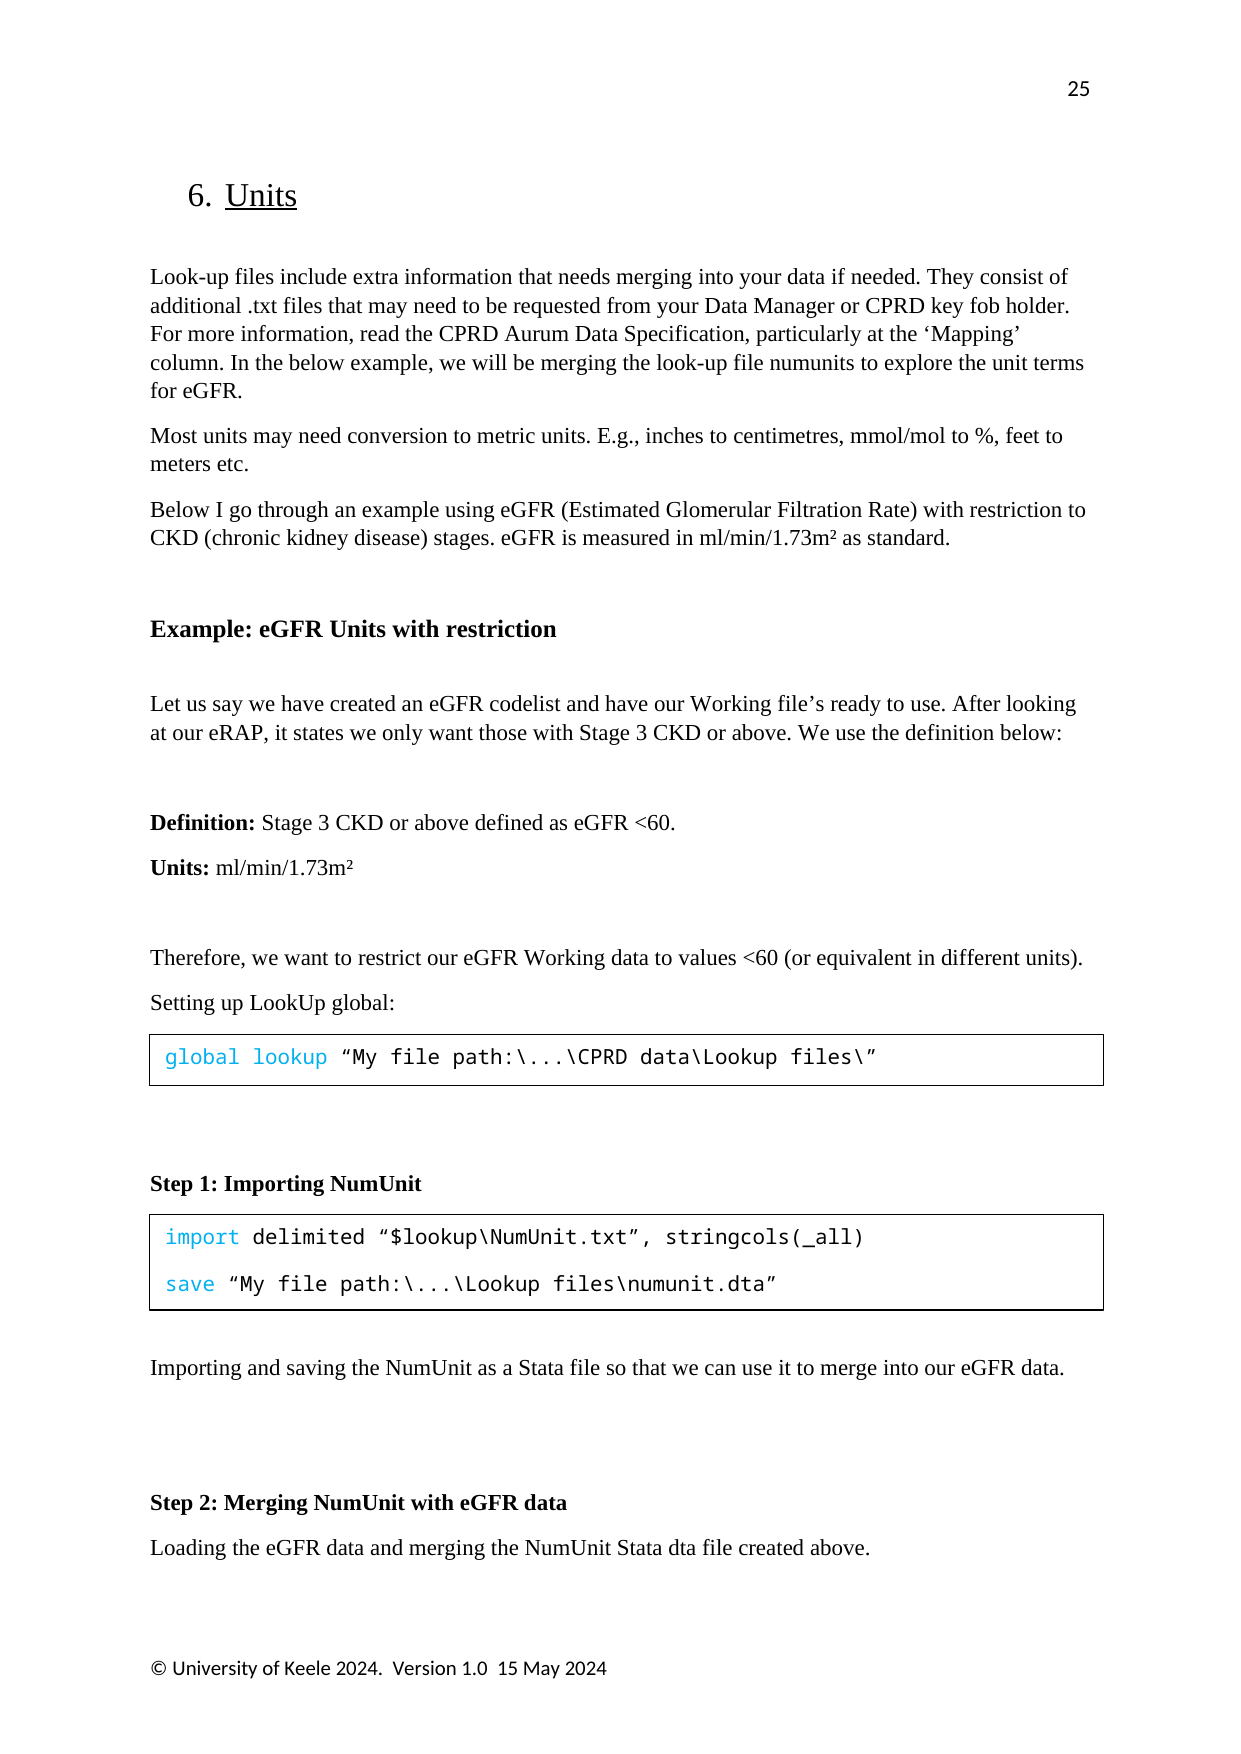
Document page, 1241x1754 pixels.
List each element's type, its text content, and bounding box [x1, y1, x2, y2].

subtitle Example: eGFR Units with restriction [150, 614, 1090, 643]
text Step 2: Merging NumUnit with eGFR data [150, 1489, 1090, 1516]
text Loading the eGFR data and merging the NumUnit Stata dta file created above. [150, 1534, 1090, 1561]
text Therefore, we want to restrict our eGFR Working data to values <60 (or equivalent in different units). [150, 944, 1090, 971]
text Let us say we have created an eGFR codelist and have our Working file’s ready to use. After looking at our eRAP, it states we only want those with Stage 3 CKD or above. We use the definition below: [150, 690, 1090, 745]
text Definition: Stage 3 CKD or above defined as eGFR <60. [150, 809, 1090, 835]
subtitle Units [187, 175, 1090, 213]
text Setting up LookUp global: [150, 989, 1090, 1016]
text Below I go through an example using eGFR (Estimated Glomerular Filtration Rate) with restriction to CKD (chronic kidney disease) stages. eGFR is measured in ml/min/1.73m² as standard. [150, 496, 1090, 550]
text Step 1: Importing NumUnit [150, 1170, 1090, 1196]
text Most units may need conversion to metric units. E.g., inches to centimetres, mmol/mol to %, feet to meters etc. [150, 422, 1090, 477]
text Units: ml/min/1.73m² [150, 854, 1090, 881]
text Look-up files include extra information that needs merging into your data if needed. They consist of additional .txt files that may need to be requested from your Data Manager or CPRD key fob holder. For more information, read the CPRD Aurum Data Specification, particularly at the ‘Mapping’ column. In the below example, we will be merging the look-up file numunits to explore the unit terms for eGFR. [150, 263, 1090, 403]
text Importing and saving the NumUnit as a Stata file so that we can use it to merge into our eGFR data. [150, 1354, 1090, 1380]
